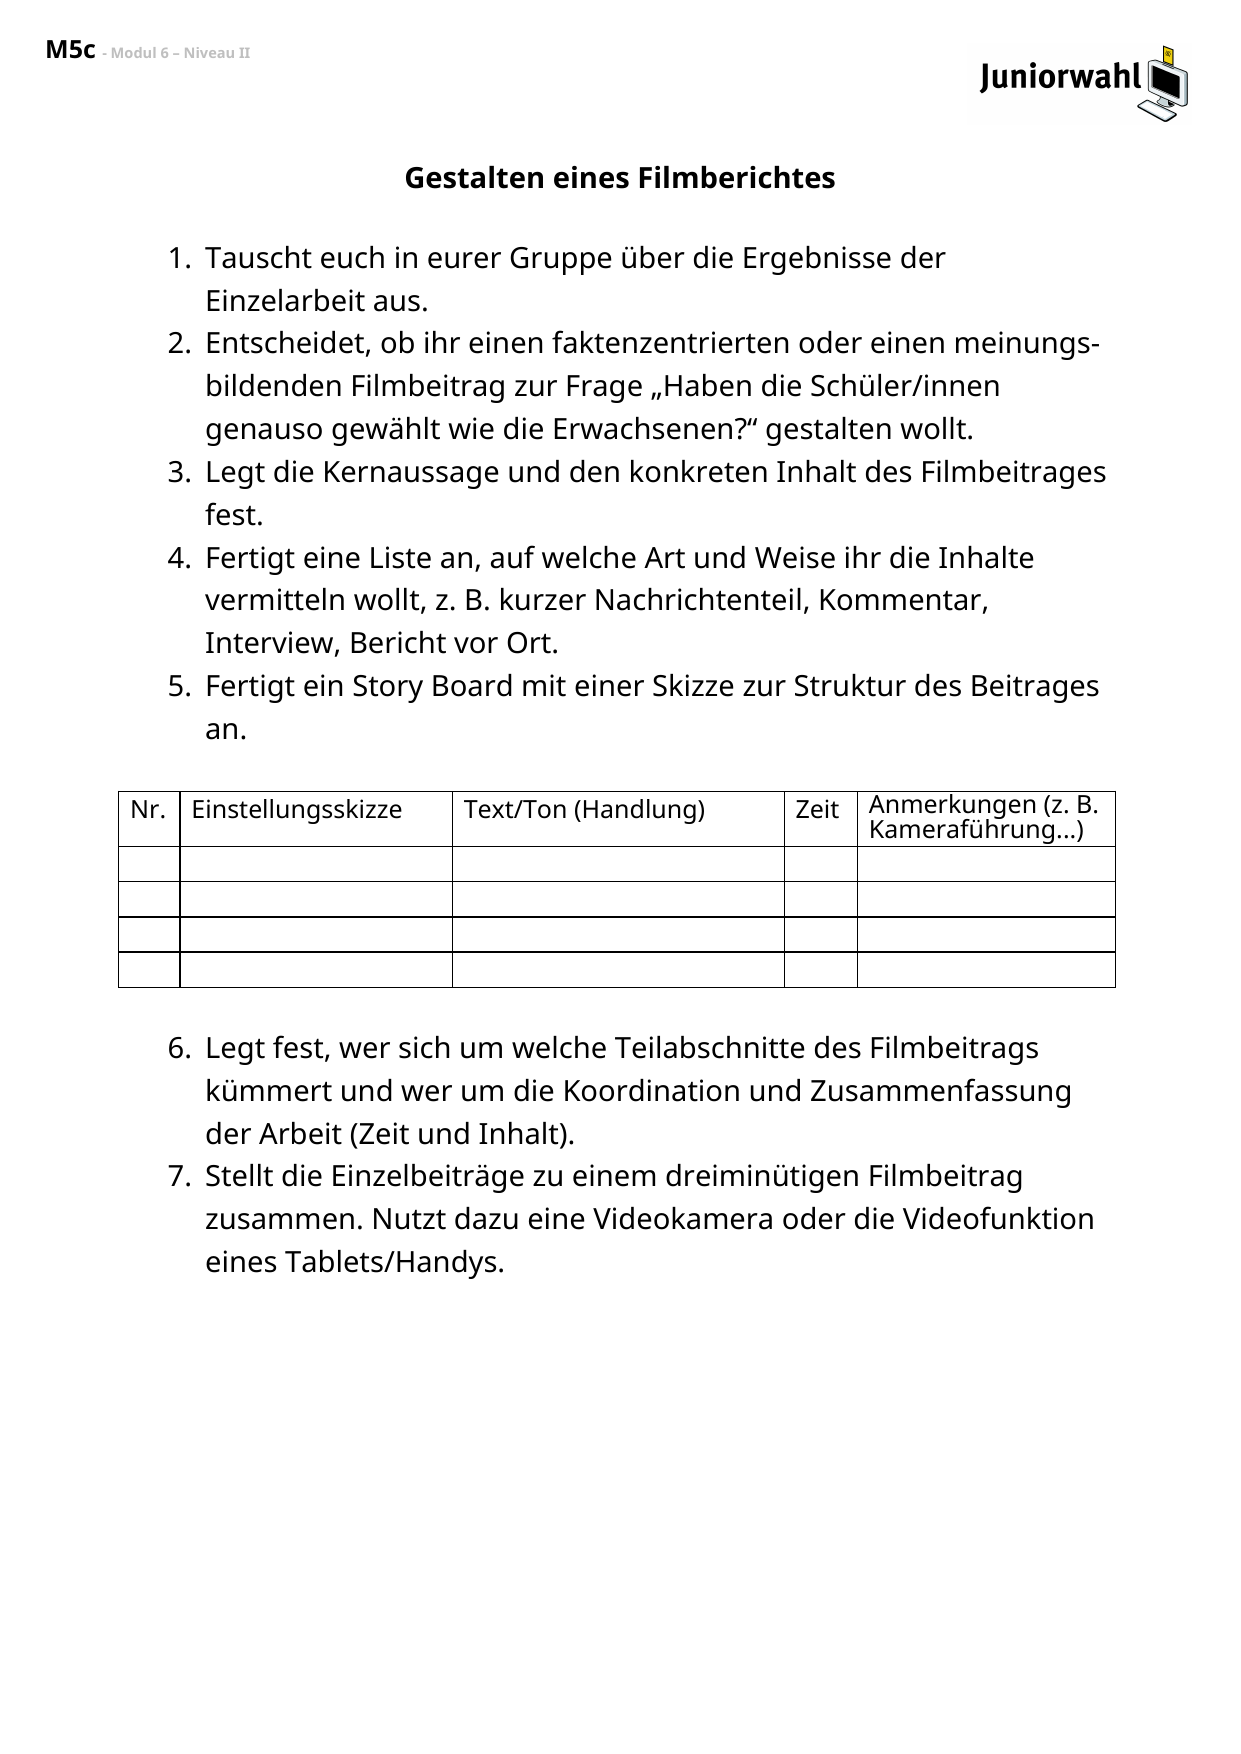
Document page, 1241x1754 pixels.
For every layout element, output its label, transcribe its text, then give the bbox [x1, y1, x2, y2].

table_cell [181, 847, 452, 881]
list Fertigt eine Liste an, auf welche Art und Weise ihr die Inhalte vermitteln wollt, z. B. kurzer Nachrichtenteil, Kommentar, Interview, Bericht vor Ort. [167, 537, 1110, 662]
table_cell [119, 918, 179, 951]
table_cell [858, 918, 1115, 951]
table_cell [181, 882, 452, 916]
table_cell [785, 882, 857, 916]
list Legt die Kernaussage und den konkreten Inhalt des Filmbeitrages fest. [167, 451, 1110, 534]
table_header Einstellungsskizze [181, 792, 452, 846]
table_cell [453, 918, 784, 951]
list Entscheidet, ob ihr einen faktenzentrierten oder einen meinungs-bildenden Filmbeitrag zur Frage „Haben die Schüler/innen genauso gewählt wie die Erwachsenen?“ gestalten wollt. [167, 323, 1110, 448]
table_cell [785, 918, 857, 951]
table_cell [453, 847, 784, 881]
table_cell [181, 918, 452, 951]
list Fertigt ein Story Board mit einer Skizze zur Struktur des Beitrages an. [167, 665, 1110, 748]
list Tauscht euch in eurer Gruppe über die Ergebnisse der Einzelarbeit aus. [167, 237, 1110, 320]
table_header Anmerkungen (z. B. Kameraführung...) [858, 792, 1115, 846]
table_header Nr. [119, 792, 179, 846]
picture [967, 43, 1193, 125]
table_cell [858, 882, 1115, 916]
table_cell [119, 953, 179, 987]
table_cell [858, 953, 1115, 987]
table_cell [785, 953, 857, 987]
table_cell [785, 847, 857, 881]
list Stellt die Einzelbeiträge zu einem dreiminütigen Filmbeitrag zusammen. Nutzt dazu eine Videokamera oder die Videofunktion eines Tablets/Handys. [167, 1156, 1110, 1281]
table_cell [119, 847, 179, 881]
table_header Text/Ton (Handlung) [453, 792, 784, 846]
table_cell [181, 953, 452, 987]
table_cell [453, 882, 784, 916]
table_cell [453, 953, 784, 987]
table_cell [119, 882, 179, 916]
text Gestalten eines Filmberichtes [130, 158, 1110, 197]
table_header Zeit [785, 792, 857, 846]
list Legt fest, wer sich um welche Teilabschnitte des Filmbeitrags kümmert und wer um die Koordination und Zusammenfassung der Arbeit (Zeit und Inhalt). [167, 1027, 1110, 1153]
table_cell [858, 847, 1115, 881]
